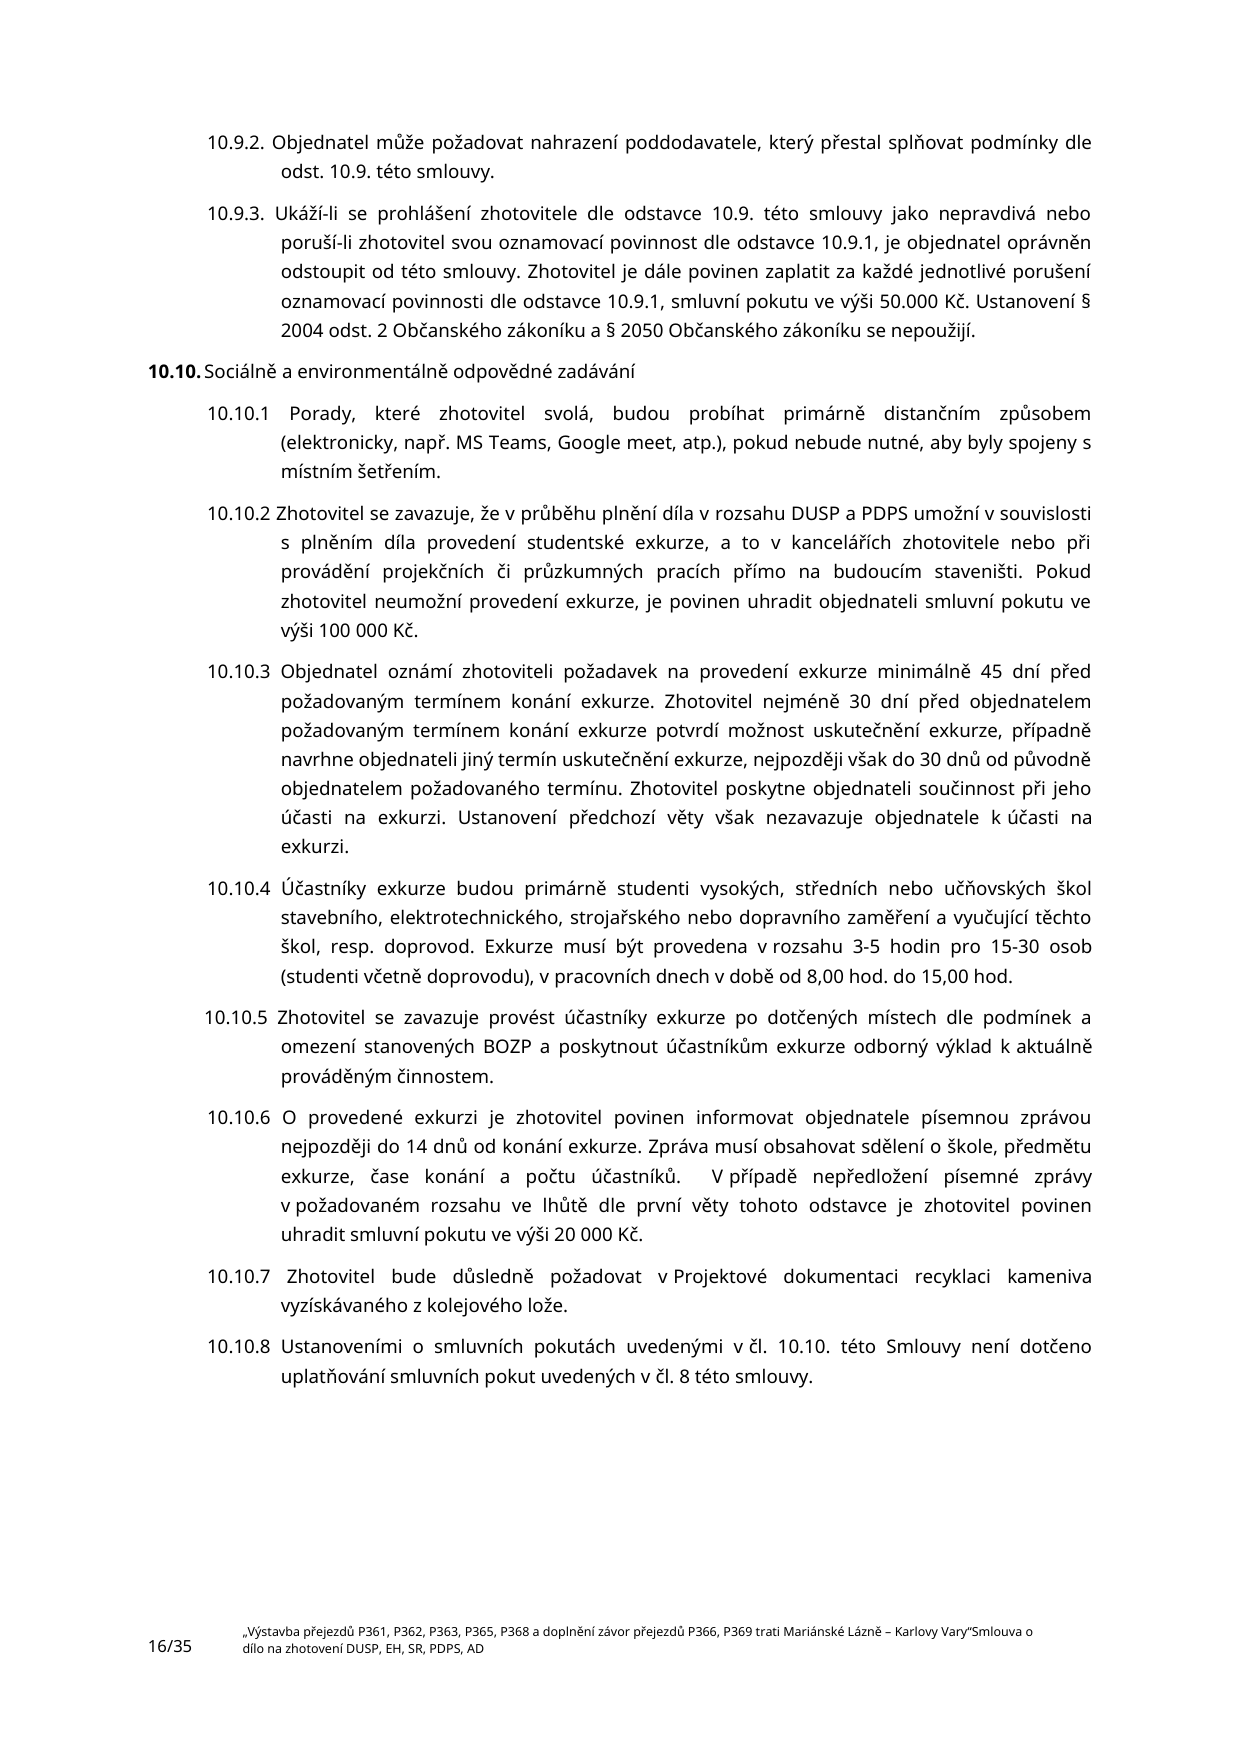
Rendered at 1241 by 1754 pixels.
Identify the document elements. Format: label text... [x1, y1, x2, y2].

text 10.10.7 Zhotovitel bude důsledně požadovat v Projektové dokumentaci recyklaci kameniva vyzískávaného z kolejového lože. [207, 1260, 1092, 1318]
text 10.10.1 Porady, které zhotovitel svolá, budou probíhat primárně distančním způsobem (elektronicky, např. MS Teams, Google meet, atp.), pokud nebude nutné, aby byly spojeny s místním šetřením. [207, 397, 1092, 485]
text 10.10.5 Zhotovitel se zavazuje provést účastníky exkurze po dotčených místech dle podmínek a omezení stanovených BOZP a poskytnout účastníkům exkurze odborný výklad k aktuálně prováděným činnostem. [204, 1001, 1092, 1089]
text 10.9.2. Objednatel může požadovat nahrazení poddodavatele, který přestal splňovat podmínky dle odst. 10.9. této smlouvy. [207, 126, 1092, 185]
text 10.10.8 Ustanoveními o smluvních pokutách uvedenými v čl. 10.10. této Smlouvy není dotčeno uplatňování smluvních pokut uvedených v čl. 8 této smlouvy. [207, 1331, 1092, 1389]
text 10.10.6 O provedené exkurzi je zhotovitel povinen informovat objednatele písemnou zprávou nejpozději do 14 dnů od konání exkurze. Zpráva musí obsahovat sdělení o škole, předmětu exkurze, čase konání a počtu účastníků. V případě nepředložení písemné zprávy v požadovaném rozsahu ve lhůtě dle první věty tohoto odstavce je zhotovitel povinen uhradit smluvní pokutu ve výši 20 000 Kč. [207, 1101, 1092, 1247]
text 10.10. Sociálně a environmentálně odpovědné zadávání [148, 356, 1092, 385]
text 10.10.3 Objednatel oznámí zhotoviteli požadavek na provedení exkurze minimálně 45 dní před požadovaným termínem konání exkurze. Zhotovitel nejméně 30 dní před objednatelem požadovaným termínem konání exkurze potvrdí možnost uskutečnění exkurze, případně navrhne objednateli jiný termín uskutečnění exkurze, nejpozději však do 30 dnů od původně objednatelem požadovaného termínu. Zhotovitel poskytne objednateli součinnost při jeho účasti na exkurzi. Ustanovení předchozí věty však nezavazuje objednatele k účasti na exkurzi. [207, 656, 1092, 860]
text 10.9.3. Ukáží-li se prohlášení zhotovitele dle odstavce 10.9. této smlouvy jako nepravdivá nebo poruší-li zhotovitel svou oznamovací povinnost dle odstavce 10.9.1, je objednatel oprávněn odstoupit od této smlouvy. Zhotovitel je dále povinen zaplatit za každé jednotlivé porušení oznamovací povinnosti dle odstavce 10.9.1, smluvní pokutu ve výši 50.000 Kč. Ustanovení § 2004 odst. 2 Občanského zákoníku a § 2050 Občanského zákoníku se nepoužijí. [207, 197, 1092, 343]
text 10.10.4 Účastníky exkurze budou primárně studenti vysokých, středních nebo učňovských škol stavebního, elektrotechnického, strojařského nebo dopravního zaměření a vyučující těchto škol, resp. doprovod. Exkurze musí být provedena v rozsahu 3-5 hodin pro 15-30 osob (studenti včetně doprovodu), v pracovních dnech v době od 8,00 hod. do 15,00 hod. [207, 872, 1092, 989]
text 10.10.2 Zhotovitel se zavazuje, že v průběhu plnění díla v rozsahu DUSP a PDPS umožní v souvislosti s plněním díla provedení studentské exkurze, a to v kancelářích zhotovitele nebo při provádění projekčních či průzkumných pracích přímo na budoucím staveništi. Pokud zhotovitel neumožní provedení exkurze, je povinen uhradit objednateli smluvní pokutu ve výši 100 000 Kč. [207, 497, 1092, 643]
